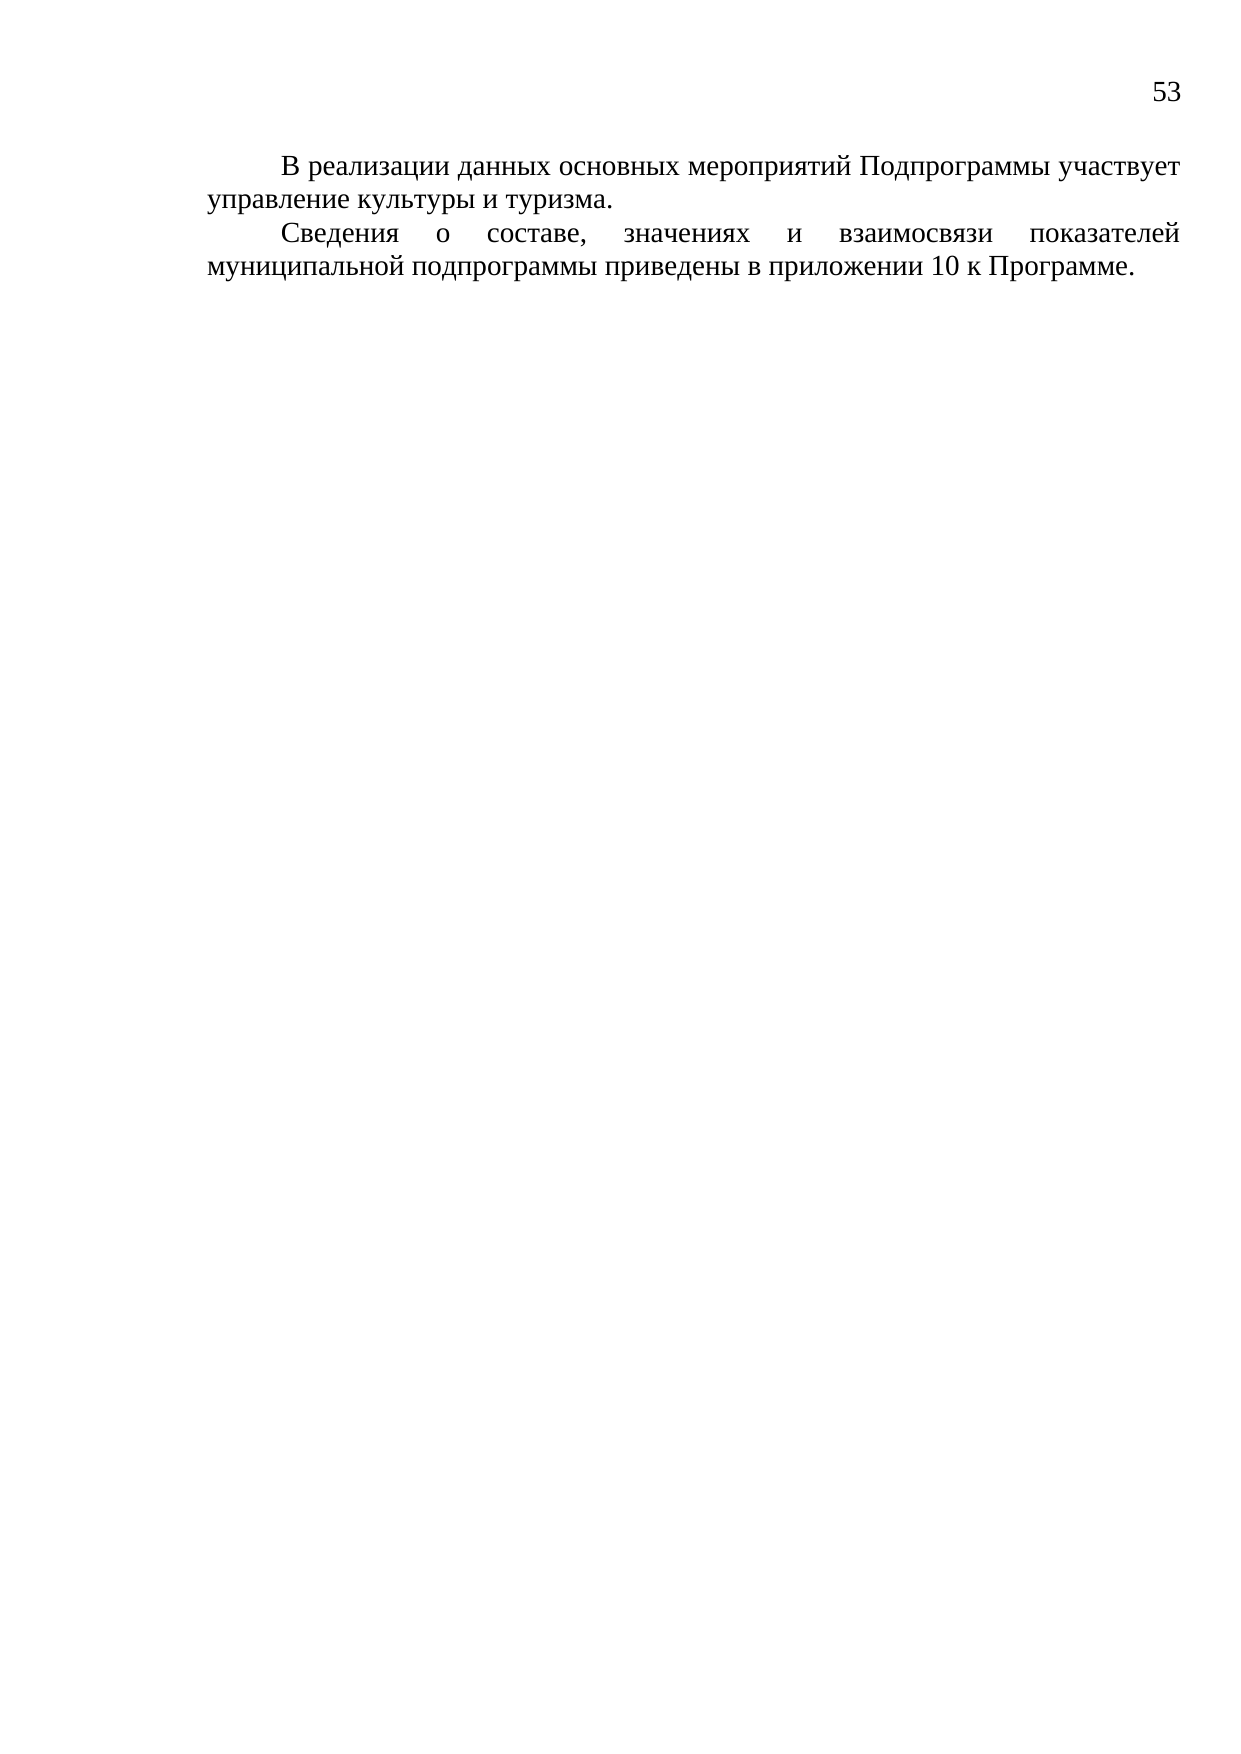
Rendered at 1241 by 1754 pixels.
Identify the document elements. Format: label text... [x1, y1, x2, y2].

text В реализации данных основных мероприятий Подпрограммы участвует управление культуры и туризма. [207, 148, 1181, 215]
text Сведения о составе, значениях и взаимосвязи показателей муниципальной подпрограммы приведены в приложении 10 к Программе. [207, 215, 1181, 282]
